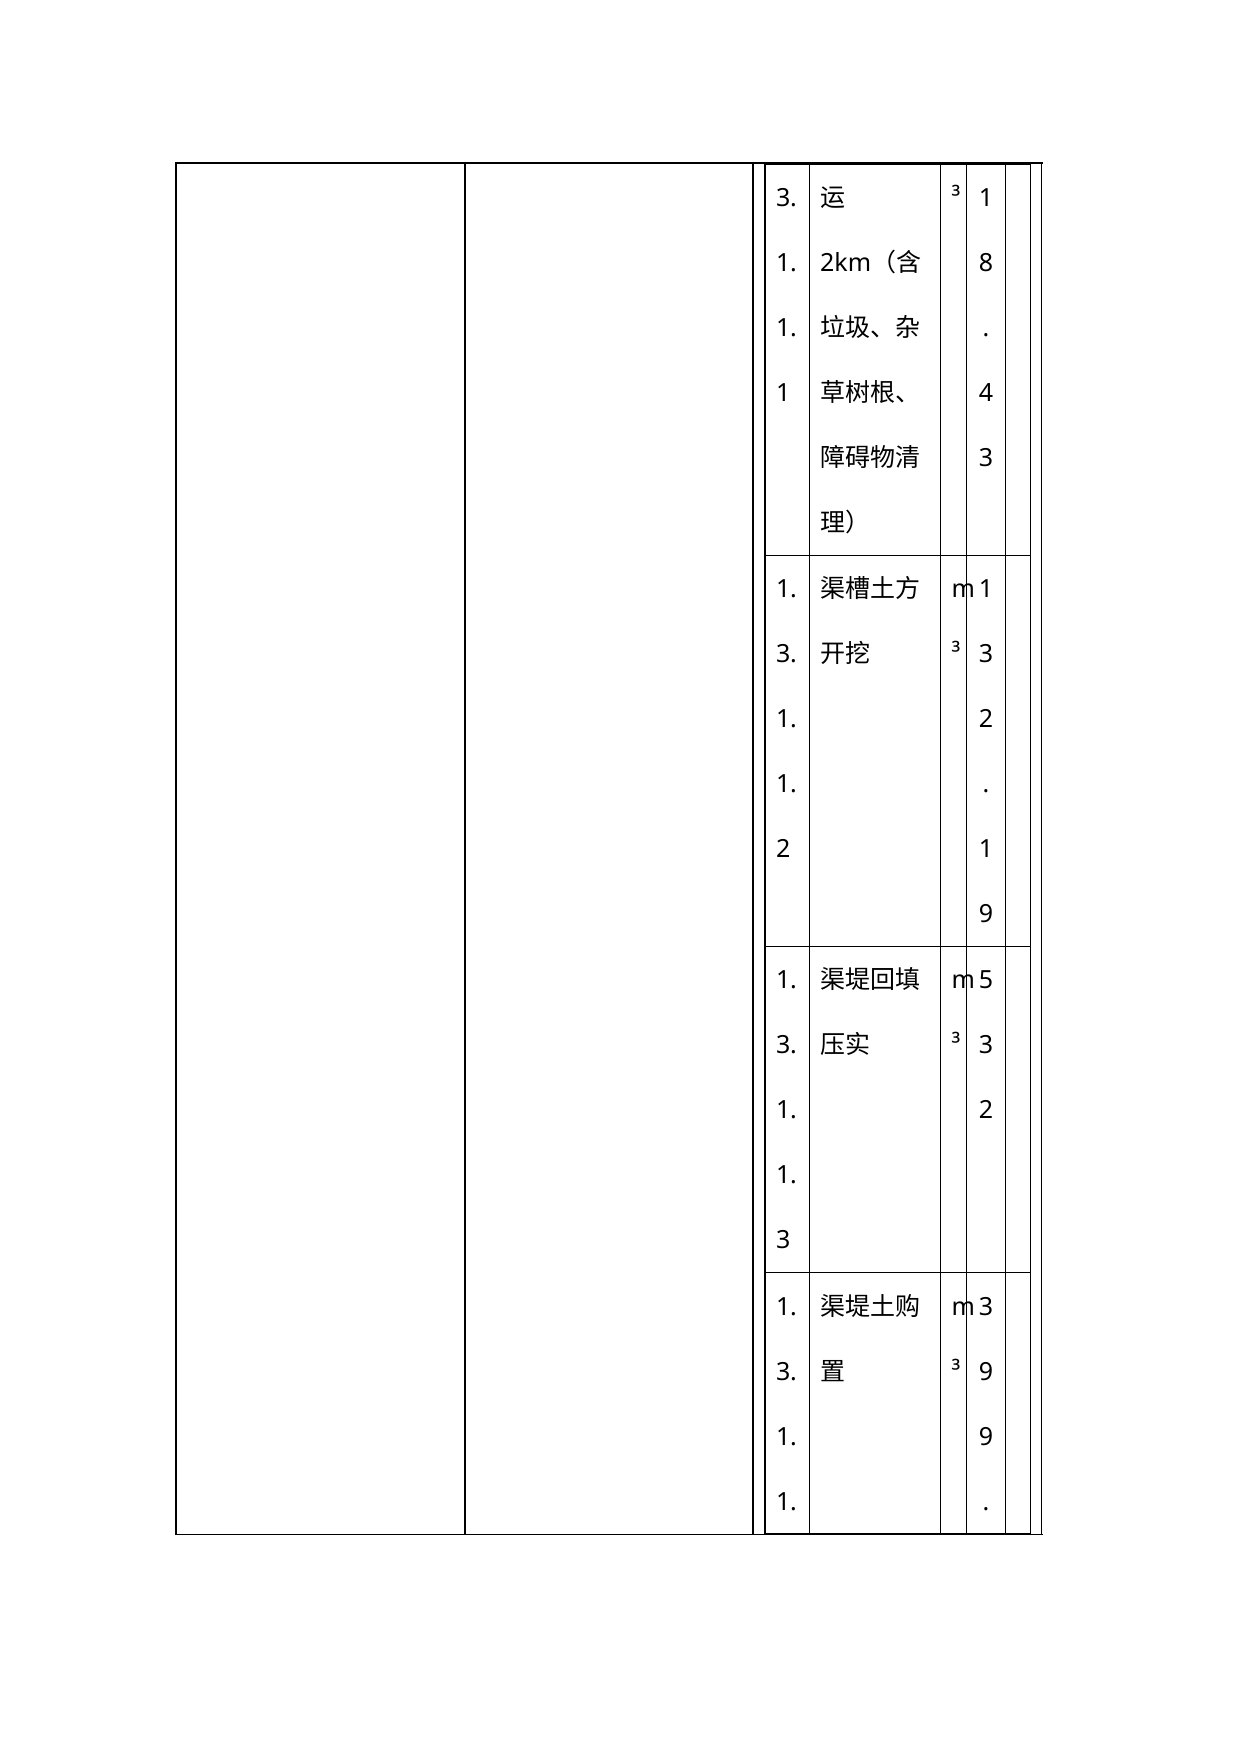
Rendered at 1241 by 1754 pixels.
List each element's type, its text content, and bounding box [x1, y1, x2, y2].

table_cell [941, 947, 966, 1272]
table_cell [466, 164, 752, 1534]
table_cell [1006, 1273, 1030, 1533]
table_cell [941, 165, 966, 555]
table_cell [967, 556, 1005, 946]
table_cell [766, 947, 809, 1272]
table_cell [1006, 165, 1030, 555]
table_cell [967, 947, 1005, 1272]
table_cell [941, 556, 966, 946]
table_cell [810, 165, 940, 555]
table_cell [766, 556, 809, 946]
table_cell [810, 947, 940, 1272]
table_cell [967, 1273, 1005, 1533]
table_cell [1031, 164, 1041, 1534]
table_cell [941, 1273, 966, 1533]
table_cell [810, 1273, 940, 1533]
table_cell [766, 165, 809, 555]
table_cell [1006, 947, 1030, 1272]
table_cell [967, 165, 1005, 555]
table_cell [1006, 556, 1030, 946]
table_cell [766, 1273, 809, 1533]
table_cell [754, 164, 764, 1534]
table_cell 1 [177, 164, 464, 1534]
